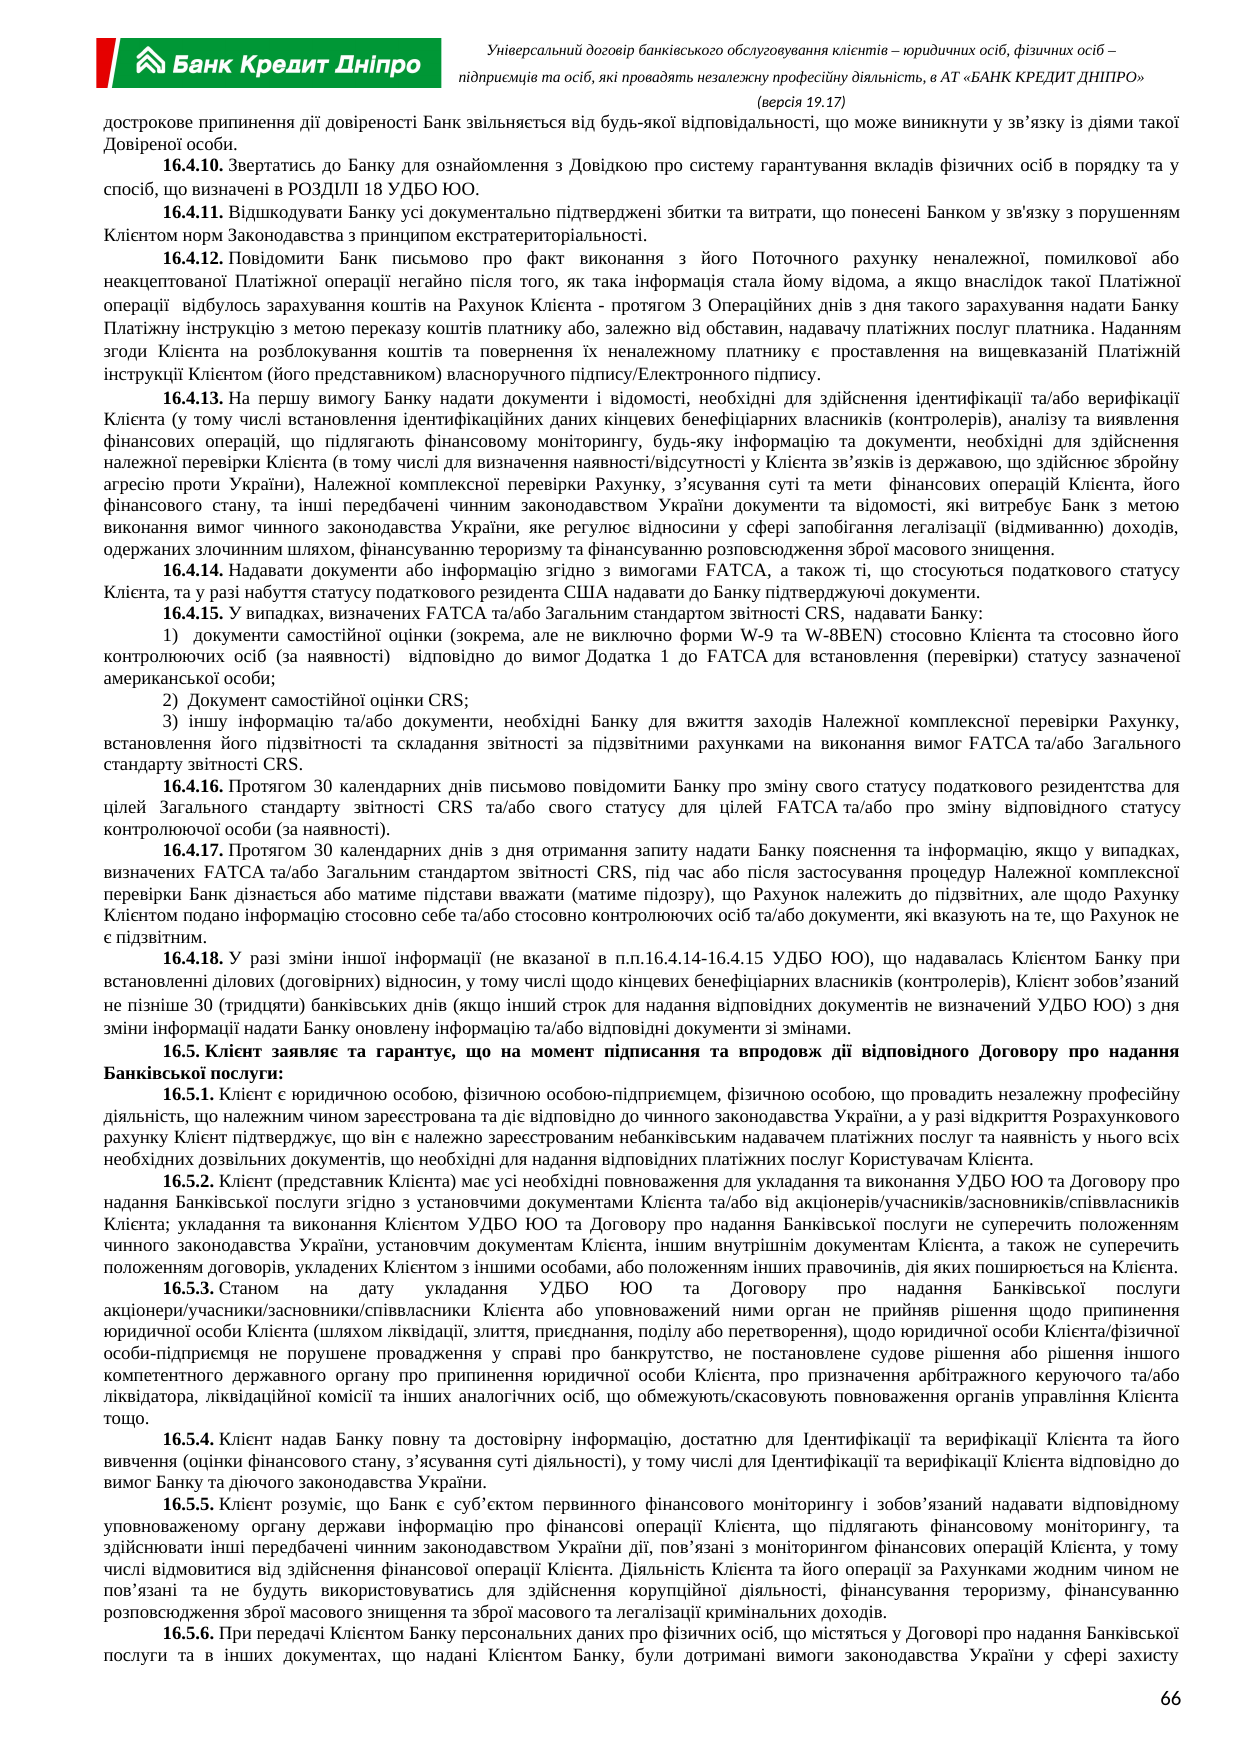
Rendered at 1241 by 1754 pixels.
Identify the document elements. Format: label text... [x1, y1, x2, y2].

list На першу вимогу Банку надати документи і відомості, необхідні для здійснення ідентифікації та/або верифікації Клієнта (у тому числі встановлення ідентифікаційних даних кінцевих бенефіціарних власників (контролерів), аналізу та виявлення фінансових операцій, що підлягають фінансовому моніторингу, будь-яку інформацію та документи, необхідні для здійснення належної перевірки Клієнта (в тому числі для визначення наявності/відсутності у Клієнта зв’язків із державою, що здійснює збройну агресію проти України), Належної комплексної перевірки Рахунку, з’ясування суті та мети фінансових операцій Клієнта, його фінансового стану, та інші передбачені чинним законодавством України документи та відомості, які витребує Банк з метою виконання вимог чинного законодавства України, яке регулює відносини у сфері запобігання легалізації (відмиванню) доходів, одержаних злочинним шляхом, фінансуванню тероризму та фінансуванню розповсюдження зброї масового знищення. [103, 387, 1181, 559]
list У разі зміни іншої інформації (не вказаної в п.п.16.4.14-16.4.15 УДБО ЮО), що надавалась Клієнтом Банку при встановленні ділових (договірних) відносин, у тому числі щодо кінцевих бенефіціарних власників (контролерів), Клієнт зобов’язаний не пізніше 30 (тридцяти) банківських днів (якщо інший строк для надання відповідних документів не визначений УДБО ЮО) з дня зміни інформації надати Банку оновлену інформацію та/або відповідні документи зі змінами. [103, 947, 1181, 1038]
list Відшкодувати Банку усі документально підтверджені збитки та витрати, що понесені Банком у зв'язку з порушенням Клієнтом норм Законодавства з принципом екстратериторіальності. [103, 201, 1181, 246]
text 1) документи самостійної оцінки (зокрема, але не виключно форми W-9 та W-8BEN) стосовно Клієнта та стосовно його контролюючих осіб (за наявності) відповідно до вимог Додатка 1 до FATCA для встановлення (перевірки) статусу зазначеної американської особи; [103, 624, 1181, 688]
list Надавати документи або інформацію згідно з вимогами FATCA, а також ті, що стосуються податкового статусу Клієнта, та у разі набуття статусу податкового резидента США надавати до Банку підтверджуючі документи. [103, 559, 1181, 602]
list Клієнт (представник Клієнта) має усі необхідні повноваження для укладання та виконання УДБО ЮО та Договору про надання Банківської послуги згідно з установчими документами Клієнта та/або від акціонерів/учасників/засновників/співвласників Клієнта; укладання та виконання Клієнтом УДБО ЮО та Договору про надання Банківської послуги не суперечить положенням чинного законодавства України, установчим документам Клієнта, іншим внутрішнім документам Клієнта, а також не суперечить положенням договорів, укладених Клієнтом з іншими особами, або положенням інших правочинів, дія яких поширюється на Клієнта. [103, 1169, 1181, 1277]
list У випадках, визначених FATCA та/або Загальним стандартом звітності CRS, надавати Банку: [103, 602, 1181, 624]
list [103, 1622, 1181, 1665]
list Повідомити Банк письмово про факт виконання з його Поточного рахунку неналежної, помилкової або неакцептованої Платіжної операції негайно після того, як така інформація стала йому відома, а якщо внаслідок такої Платіжної операції відбулось зарахування коштів на Рахунок Клієнта - протягом 3 Операційних днів з дня такого зарахування надати Банку Платіжну інструкцію з метою переказу коштів платнику або, залежно від обставин, надавачу платіжних послуг платника. Наданням згоди Клієнта на розблокування коштів та повернення їх неналежному платнику є проставлення на вищевказаній Платіжній інструкції Клієнтом (його представником) власноручного підпису/Електронного підпису. [103, 247, 1181, 385]
list Станом на дату укладання УДБО ЮО та Договору про надання Банківської послуги акціонери/учасники/засновники/співвласники Клієнта або уповноважений ними орган не прийняв рішення щодо припинення юридичної особи Клієнта (шляхом ліквідації, злиття, приєднання, поділу або перетворення), щодо юридичної особи Клієнта/фізичної особи-підприємця не порушене провадження у справі про банкрутство, не постановлене судове рішення або рішення іншого компетентного державного органу про припинення юридичної особи Клієнта, про призначення арбітражного керуючого та/або ліквідатора, ліквідаційної комісії та інших аналогічних осіб, що обмежують/скасовують повноваження органів управління Клієнта тощо. [103, 1277, 1181, 1428]
list Протягом 30 календарних днів письмово повідомити Банку про зміну свого статусу податкового резидентства для цілей Загального стандарту звітності CRS та/або свого статусу для цілей FATCA та/або про зміну відповідного статусу контролюючої особи (за наявності). [391, 796, 1181, 839]
list Протягом 30 календарних днів з дня отримання запиту надати Банку пояснення та інформацію, якщо у випадках, визначених FATCA та/або Загальним стандартом звітності CRS, під час або після застосування процедур Належної комплексної перевірки Банк дізнається або матиме підстави вважати (матиме підозру), що Рахунок належить до підзвітних, але щодо Рахунку Клієнтом подано інформацію стосовно себе та/або стосовно контролюючих осіб та/або документи, які вказують на те, що Рахунок не є підзвітним. [103, 839, 1181, 947]
text 2) Документ самостійної оцінки CRS; [103, 688, 1181, 710]
picture [96, 38, 442, 88]
list Клієнт заявляє та гарантує, що на момент підписання та впродовж дії відповідного Договору про надання Банківської послуги: [103, 1040, 1181, 1083]
list Клієнт є юридичною особою, фізичною особою-підприємцем, фізичною особою, що провадить незалежну професійну діяльність, що належним чином зареєстрована та діє відповідно до чинного законодавства України, а у разі відкриття Розрахункового рахунку Клієнт підтверджує, що він є належно зареєстрованим небанківським надавачем платіжних послуг та наявність у нього всіх необхідних дозвільних документів, що необхідні для надання відповідних платіжних послуг Користувачам Клієнта. [103, 1083, 1181, 1169]
text 3) іншу інформацію та/або документи, необхідні Банку для вжиття заходів Належної комплексної перевірки Рахунку, встановлення його підзвітності та складання звітності за підзвітними рахунками на виконання вимог FATCA та/або Загального стандарту звітності CRS. [103, 710, 1181, 775]
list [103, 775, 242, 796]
list Клієнт розуміє, що Банк є суб’єктом первинного фінансового моніторингу і зобов’язаний надавати відповідному уповноваженому органу держави інформацію про фінансові операції Клієнта, що підлягають фінансовому моніторингу, та здійснювати інші передбачені чинним законодавством України дії, пов’язані з моніторингом фінансових операцій Клієнта, у тому числі відмовитися від здійснення фінансової операції Клієнта. Діяльність Клієнта та його операції за Рахунками жодним чином не пов’язані та не будуть використовуватись для здійснення корупційної діяльності, фінансування тероризму, фінансуванню розповсюдження зброї масового знищення та зброї масового та легалізації кримінальних доходів. [103, 1493, 1181, 1622]
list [103, 85, 1181, 154]
list Звертатись до Банку для ознайомлення з Довідкою про систему гарантування вкладів фізичних осіб в порядку та у спосіб, що визначені в РОЗДІЛІ 18 УДБО ЮО. [103, 154, 1181, 199]
list Клієнт надав Банку повну та достовірну інформацію, достатню для Ідентифікації та верифікації Клієнта та його вивчення (оцінки фінансового стану, з’ясування суті діяльності), у тому числі для Ідентифікації та верифікації Клієнта відповідно до вимог Банку та діючого законодавства України. [103, 1428, 1181, 1493]
